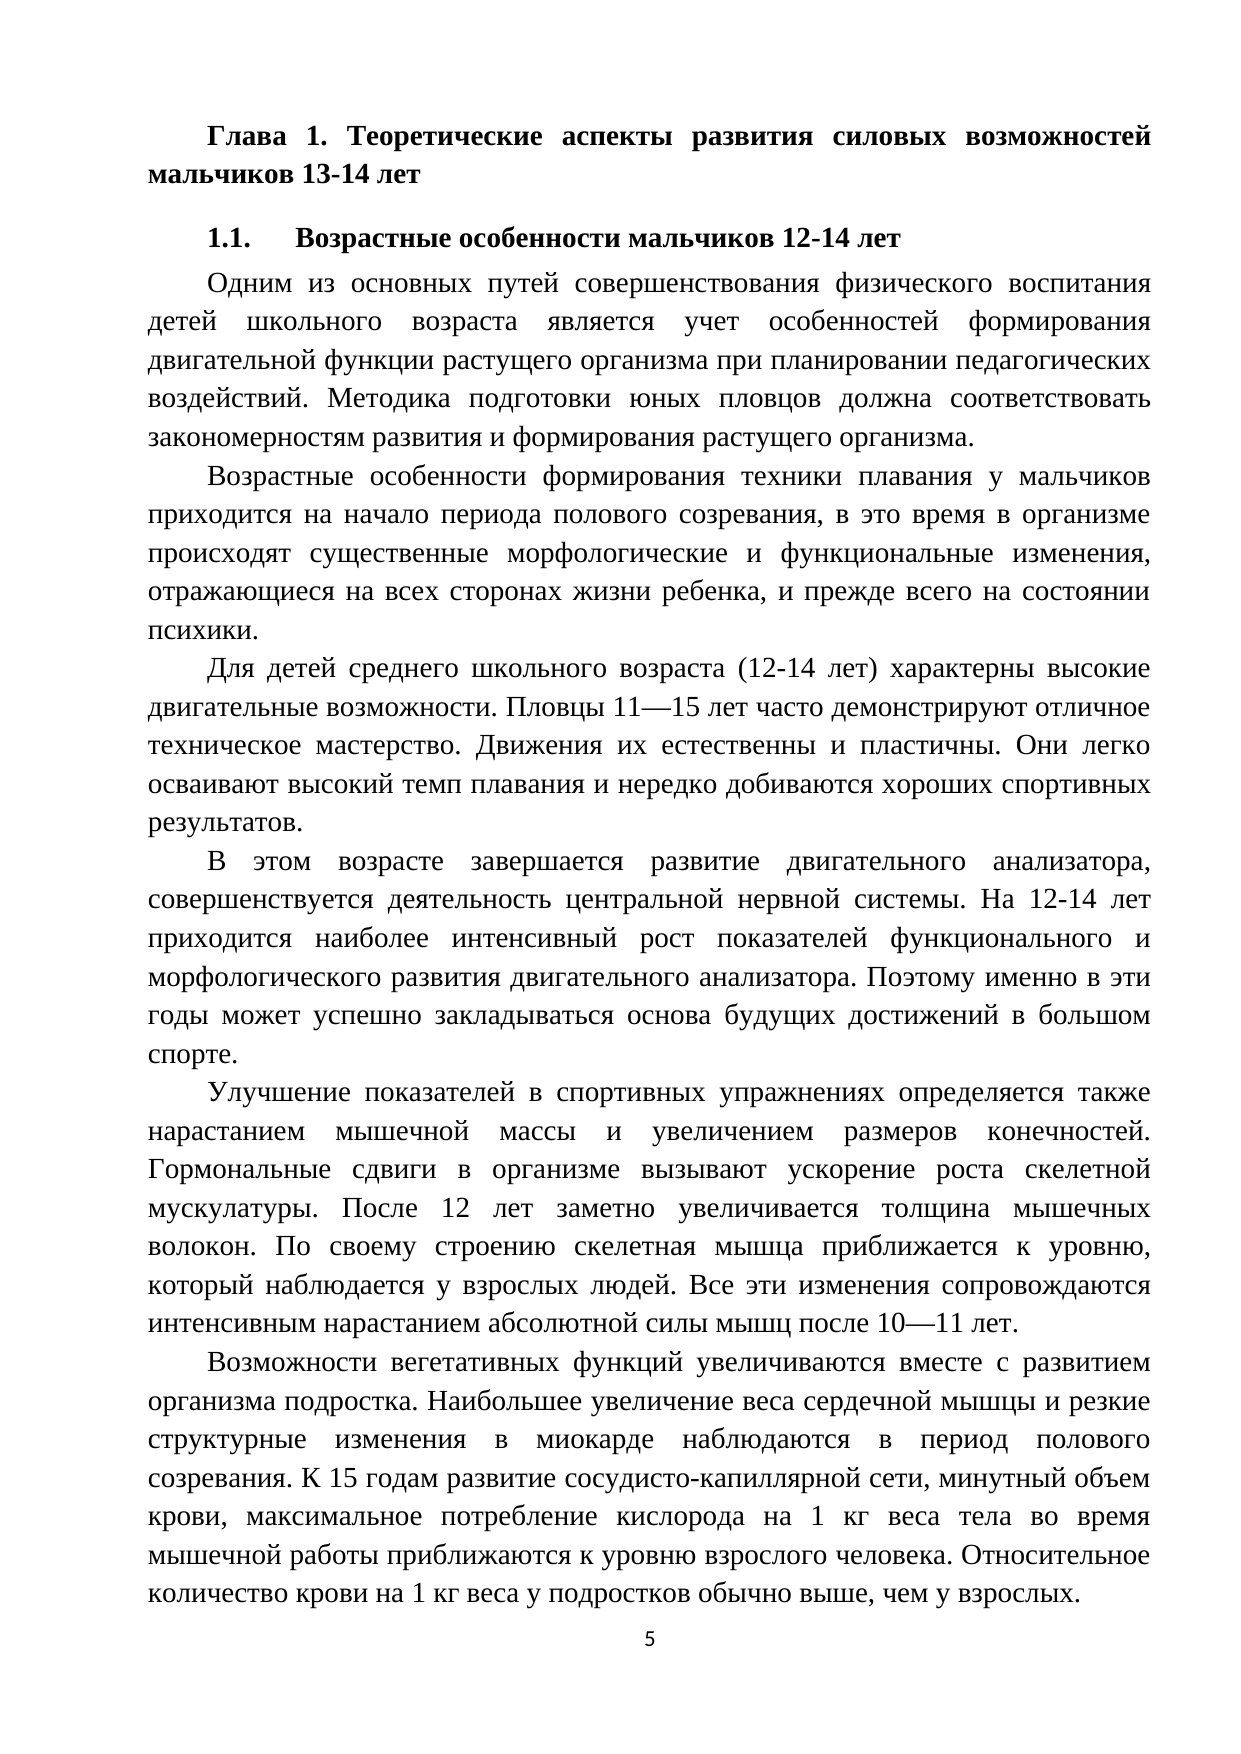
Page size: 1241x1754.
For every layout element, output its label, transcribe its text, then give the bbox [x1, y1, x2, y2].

text Улучшение показателей в спортивных упражнениях определяется также нарастанием мышечной массы и увеличением размеров конечностей. Гормональные сдвиги в организме вызывают ускорение роста скелетной мускулатуры. После 12 лет заметно увеличивается толщина мышечных волокон. По своему строению скелетная мышца приближается к уровню, который наблюдается у взрослых людей. Все эти изменения сопровождаются интенсивным нарастанием абсолютной силы мышц после 10—11 лет. [148, 1074, 1152, 1339]
subtitle Глава 1. Теоретические аспекты развития силовых возможностей мальчиков 13-14 лет [148, 118, 1152, 190]
text Возможности вегетативных функций увеличиваются вместе с развитием организма подростка. Наибольшее увеличение веса сердечной мышцы и резкие структурные изменения в миокарде наблюдаются в период полового созревания. К 15 годам развитие сосудисто-капиллярной сети, минутный объем крови, максимальное потребление кислорода на 1 кг веса тела во время мышечной работы приближаются к уровню взрослого человека. Относительное количество крови на 1 кг веса у подростков обычно выше, чем у взрослых. [148, 1344, 1152, 1609]
subtitle Возрастные особенности мальчиков 12-14 лет [148, 220, 1152, 254]
text Возрастные особенности формирования техники плавания у мальчиков приходится на начало периода полового созревания, в это время в организме происходят существенные морфологические и функциональные изменения, отражающиеся на всех сторонах жизни ребенка, и прежде всего на состоянии психики. [148, 458, 1152, 645]
text В этом возрасте завершается развитие двигательного анализатора, совершенствуется деятельность центральной нервной системы. На 12-14 лет приходится наиболее интенсивный рост показателей функционального и морфологического развития двигательного анализатора. Поэтому именно в эти годы может успешно закладываться основа будущих достижений в большом спорте. [148, 843, 1152, 1069]
text Одним из основных путей совершенствования физического воспитания детей школьного возраста является учет особенностей формирования двигательной функции растущего организма при планировании педагогических воздействий. Методика подготовки юных пловцов должна соответствовать закономерностям развития и формирования растущего организма. [148, 265, 1152, 453]
text Для детей среднего школьного возраста (12-14 лет) характерны высокие двигательные возможности. Пловцы 11—15 лет часто демонстрируют отличное техническое мастерство. Движения их естественны и пластичны. Они легко осваивают высокий темп плавания и нередко добиваются хороших спортивных результатов. [148, 650, 1152, 838]
